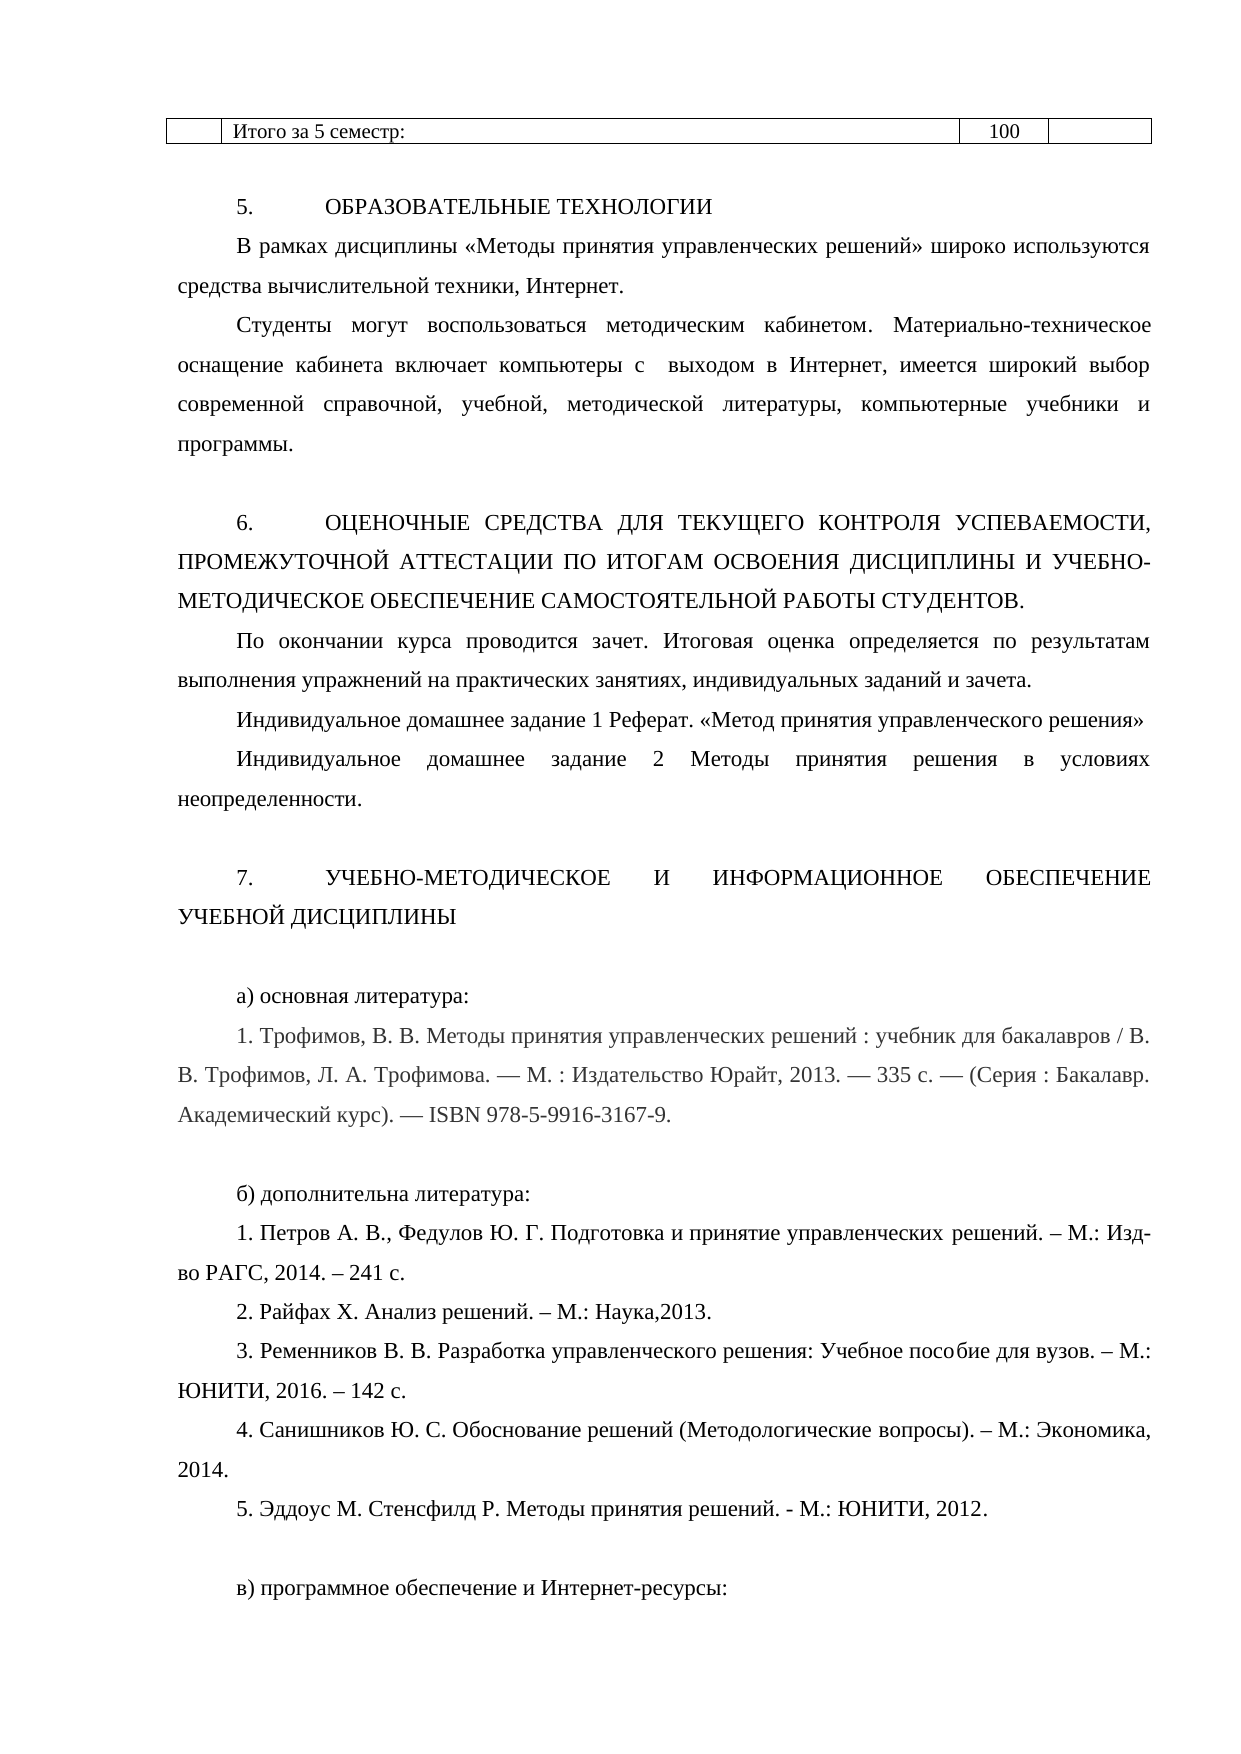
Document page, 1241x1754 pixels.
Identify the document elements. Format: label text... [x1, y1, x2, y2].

list ОЦЕНОЧНЫЕ СРЕДСТВА ДЛЯ ТЕКУЩЕГО КОНТРОЛЯ УСПЕВАЕМОСТИ, ПРОМЕЖУТОЧНОЙ АТТЕСТАЦИИ ПО ИТОГАМ ОСВОЕНИЯ ДИСЦИПЛИНЫ И УЧЕБНО-МЕТОДИЧЕСКОЕ ОБЕСПЕЧЕНИЕ САМОСТОЯТЕЛЬНОЙ РАБОТЫ СТУДЕНТОВ. [177, 508, 1152, 614]
text 3. Ременников В. В. Разработка управленческого решения: Учебное пособие для вузов. – М.: ЮНИТИ, 2016. – 142 с. [177, 1338, 1152, 1403]
text 2. Райфах X. Анализ решений. – М.: Наука,2013. [177, 1298, 1152, 1324]
text в) программное обеспечение и Интернет-ресурсы: [177, 1574, 1152, 1601]
text Студенты могут воспользоваться методическим кабинетом. Материально-техническое оснащение кабинета включает компьютеры с выходом в Интернет, имеется широкий выбор современной справочной, учебной, методической литературы, компьютерные учебники и программы. [177, 311, 1152, 456]
text 5. Эддоус М. Стенсфилд Р. Методы принятия решений. - М.: ЮНИТИ, 2012. [177, 1496, 1152, 1522]
text По окончании курса проводится зачет. Итоговая оценка определяется по результатам выполнения упражнений на практических занятиях, индивидуальных заданий и зачета. [177, 627, 1152, 693]
table_cell [167, 119, 221, 143]
list ОБРАЗОВАТЕЛЬНЫЕ ТЕХНОЛОГИИ [177, 193, 1152, 219]
list УЧЕБНО-МЕТОДИЧЕСКОЕ И ИНФОРМАЦИОННОЕ ОБЕСПЕЧЕНИЕ УЧЕБНОЙ ДИСЦИПЛИНЫ [177, 864, 1152, 930]
table_cell [1049, 119, 1151, 143]
text б) дополнительна литература: [177, 1180, 1152, 1206]
text 1. Трофимов, В. В. Методы принятия управленческих решений : учебник для бакалавров / В. В. Трофимов, Л. А. Трофимова. — М. : Издательство Юрайт, 2013. — 335 с. — (Серия : Бакалавр. Академический курс). — ISBN 978-5-9916-3167-9. [177, 1088, 1152, 1127]
text 4. Санишников Ю. С. Обоснование решений (Методологические вопросы). – М.: Экономика, 2014. [177, 1417, 1152, 1482]
text Индивидуальное домашнее задание 1 Реферат. «Метод принятия управленческого решения» [177, 706, 1152, 732]
table_cell Итого за 5 семестр: [222, 119, 959, 143]
text Индивидуальное домашнее задание 2 Методы принятия решения в условиях неопределенности. [177, 745, 1152, 811]
table_cell 100 [960, 119, 1048, 143]
text В рамках дисциплины «Методы принятия управленческих решений» широко используются средства вычислительной техники, Интернет. [177, 232, 1152, 298]
text 1. Петров А. В., Федулов Ю. Г. Подготовка и принятие управленческих решений. – М.: Изд-во РАГС, 2014. – 241 с. [177, 1219, 1152, 1285]
text а) основная литература: [177, 982, 1152, 1009]
text 1. Трофимов, В. В. Методы принятия управленческих решений : учебник для бакалавров / В. В. Трофимов, Л. А. Трофимова. — М. : Издательство Юрайт, 2013. — 335 с. — (Серия : Бакалавр. Академический курс). — ISBN 978-5-9916-3167-9. [177, 1022, 1152, 1061]
